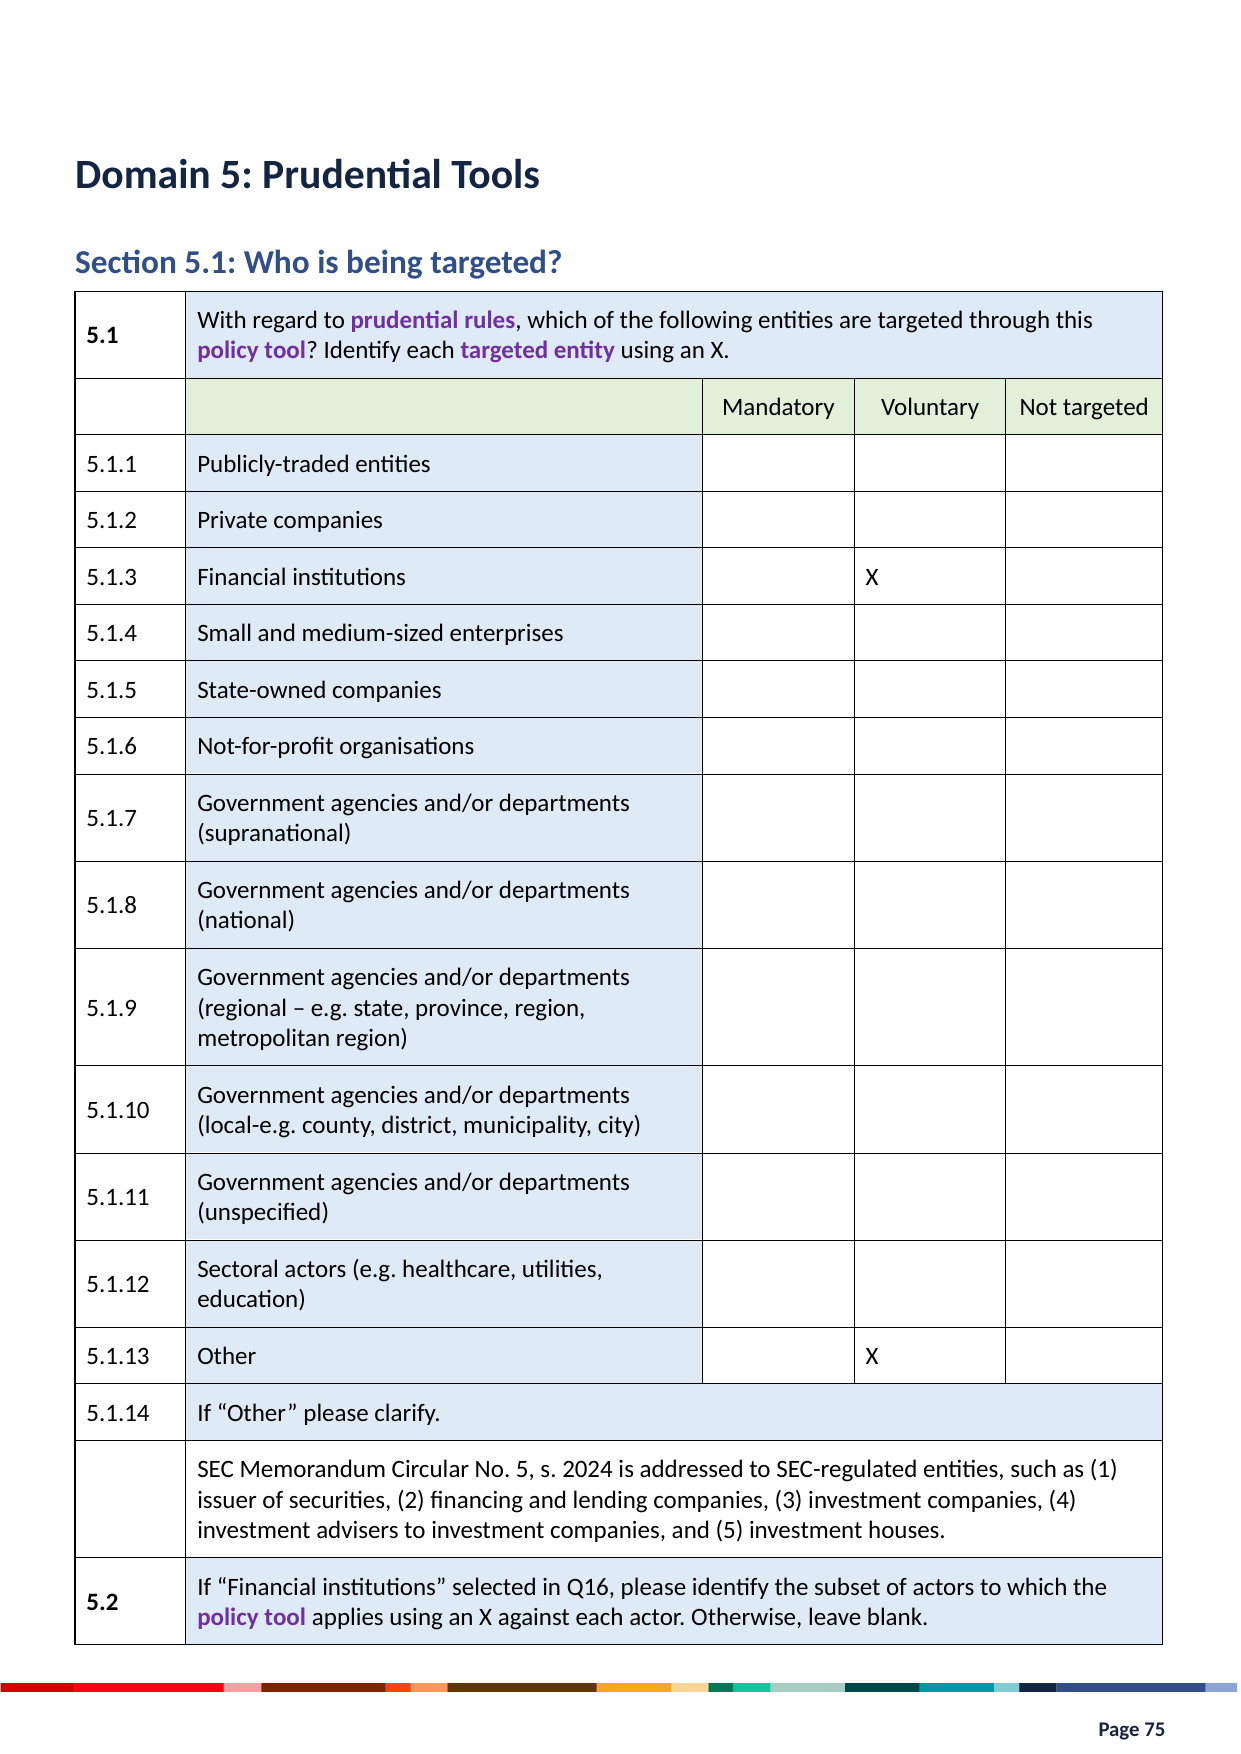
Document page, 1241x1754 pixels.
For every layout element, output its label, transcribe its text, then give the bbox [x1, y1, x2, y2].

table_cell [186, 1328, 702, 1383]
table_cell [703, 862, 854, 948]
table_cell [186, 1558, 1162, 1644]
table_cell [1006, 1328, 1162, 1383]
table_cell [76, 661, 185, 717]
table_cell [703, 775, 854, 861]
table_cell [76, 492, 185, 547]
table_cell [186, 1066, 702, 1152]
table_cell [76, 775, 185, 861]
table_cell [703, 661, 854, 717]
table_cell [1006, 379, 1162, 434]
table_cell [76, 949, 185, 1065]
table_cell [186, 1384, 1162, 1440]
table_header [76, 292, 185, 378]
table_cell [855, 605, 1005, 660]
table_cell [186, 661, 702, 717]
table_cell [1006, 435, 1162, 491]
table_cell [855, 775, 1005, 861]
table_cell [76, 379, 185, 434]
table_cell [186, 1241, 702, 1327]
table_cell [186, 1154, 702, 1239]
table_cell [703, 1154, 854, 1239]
subtitle Section 5.1: Who is being targeted? [75, 241, 1165, 282]
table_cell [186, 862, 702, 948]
subtitle Domain 5: Prudential Tools [75, 148, 1165, 199]
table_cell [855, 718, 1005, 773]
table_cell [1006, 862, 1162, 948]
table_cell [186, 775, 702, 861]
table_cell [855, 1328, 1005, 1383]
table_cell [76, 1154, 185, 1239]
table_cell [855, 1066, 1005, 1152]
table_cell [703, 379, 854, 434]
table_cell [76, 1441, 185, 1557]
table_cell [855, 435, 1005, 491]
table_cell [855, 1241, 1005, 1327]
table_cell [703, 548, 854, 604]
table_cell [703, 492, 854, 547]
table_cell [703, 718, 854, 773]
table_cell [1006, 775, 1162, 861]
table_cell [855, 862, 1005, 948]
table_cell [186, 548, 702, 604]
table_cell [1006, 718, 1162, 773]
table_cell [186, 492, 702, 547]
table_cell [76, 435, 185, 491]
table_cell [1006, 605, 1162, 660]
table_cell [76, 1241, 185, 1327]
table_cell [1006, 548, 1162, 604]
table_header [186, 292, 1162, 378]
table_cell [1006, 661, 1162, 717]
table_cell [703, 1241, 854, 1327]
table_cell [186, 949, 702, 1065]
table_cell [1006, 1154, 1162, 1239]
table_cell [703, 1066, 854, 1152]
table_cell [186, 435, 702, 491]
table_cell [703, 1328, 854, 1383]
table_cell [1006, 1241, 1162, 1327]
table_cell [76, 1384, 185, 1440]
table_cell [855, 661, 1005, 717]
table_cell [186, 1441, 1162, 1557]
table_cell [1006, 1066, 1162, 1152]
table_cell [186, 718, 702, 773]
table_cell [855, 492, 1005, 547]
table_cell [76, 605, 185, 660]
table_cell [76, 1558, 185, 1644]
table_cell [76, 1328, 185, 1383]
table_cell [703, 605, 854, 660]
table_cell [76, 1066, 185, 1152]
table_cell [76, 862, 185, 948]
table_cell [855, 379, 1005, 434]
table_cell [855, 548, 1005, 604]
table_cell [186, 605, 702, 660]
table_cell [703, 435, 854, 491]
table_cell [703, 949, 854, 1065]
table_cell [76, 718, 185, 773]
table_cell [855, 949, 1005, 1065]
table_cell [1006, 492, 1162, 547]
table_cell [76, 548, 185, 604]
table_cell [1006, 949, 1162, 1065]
picture [0, 1683, 1236, 1692]
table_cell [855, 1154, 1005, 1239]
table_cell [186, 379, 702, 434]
